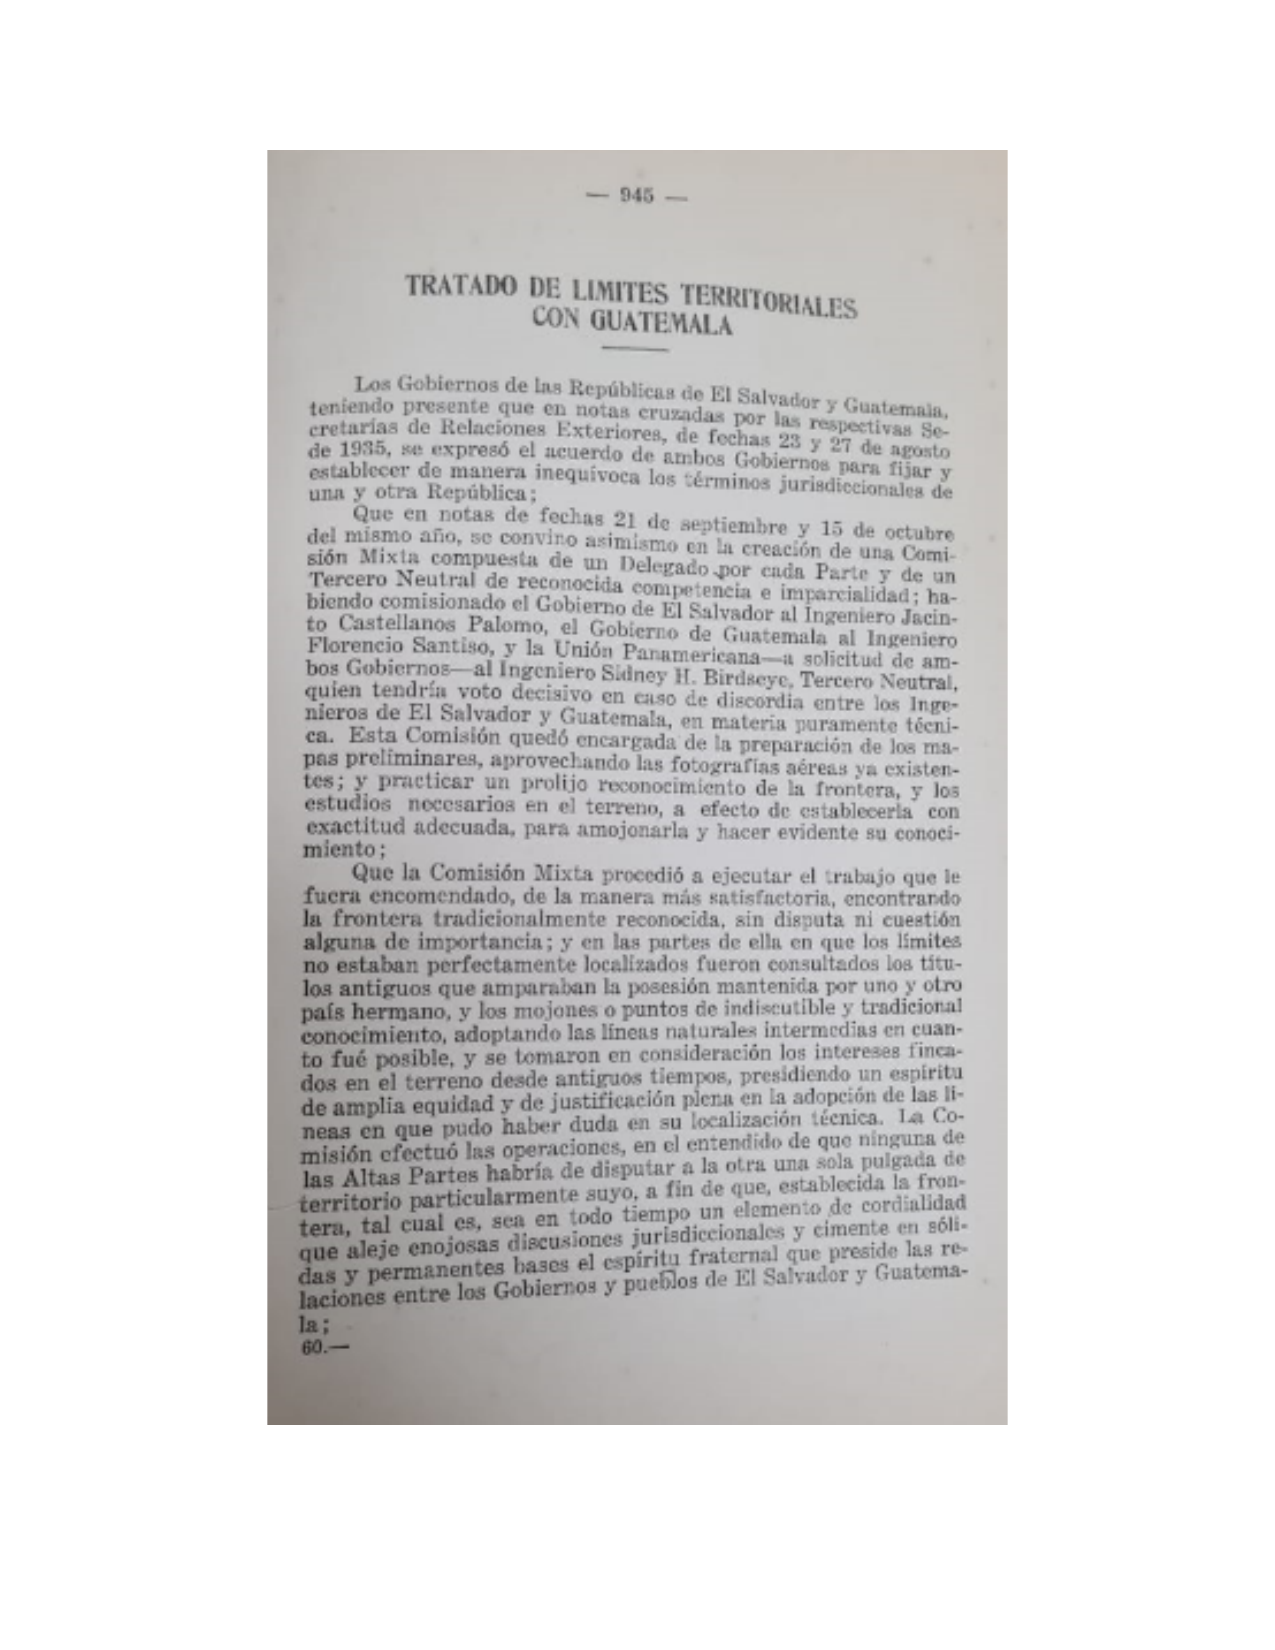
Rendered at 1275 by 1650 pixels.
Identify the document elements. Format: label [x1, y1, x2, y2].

picture [267, 150, 1008, 1425]
